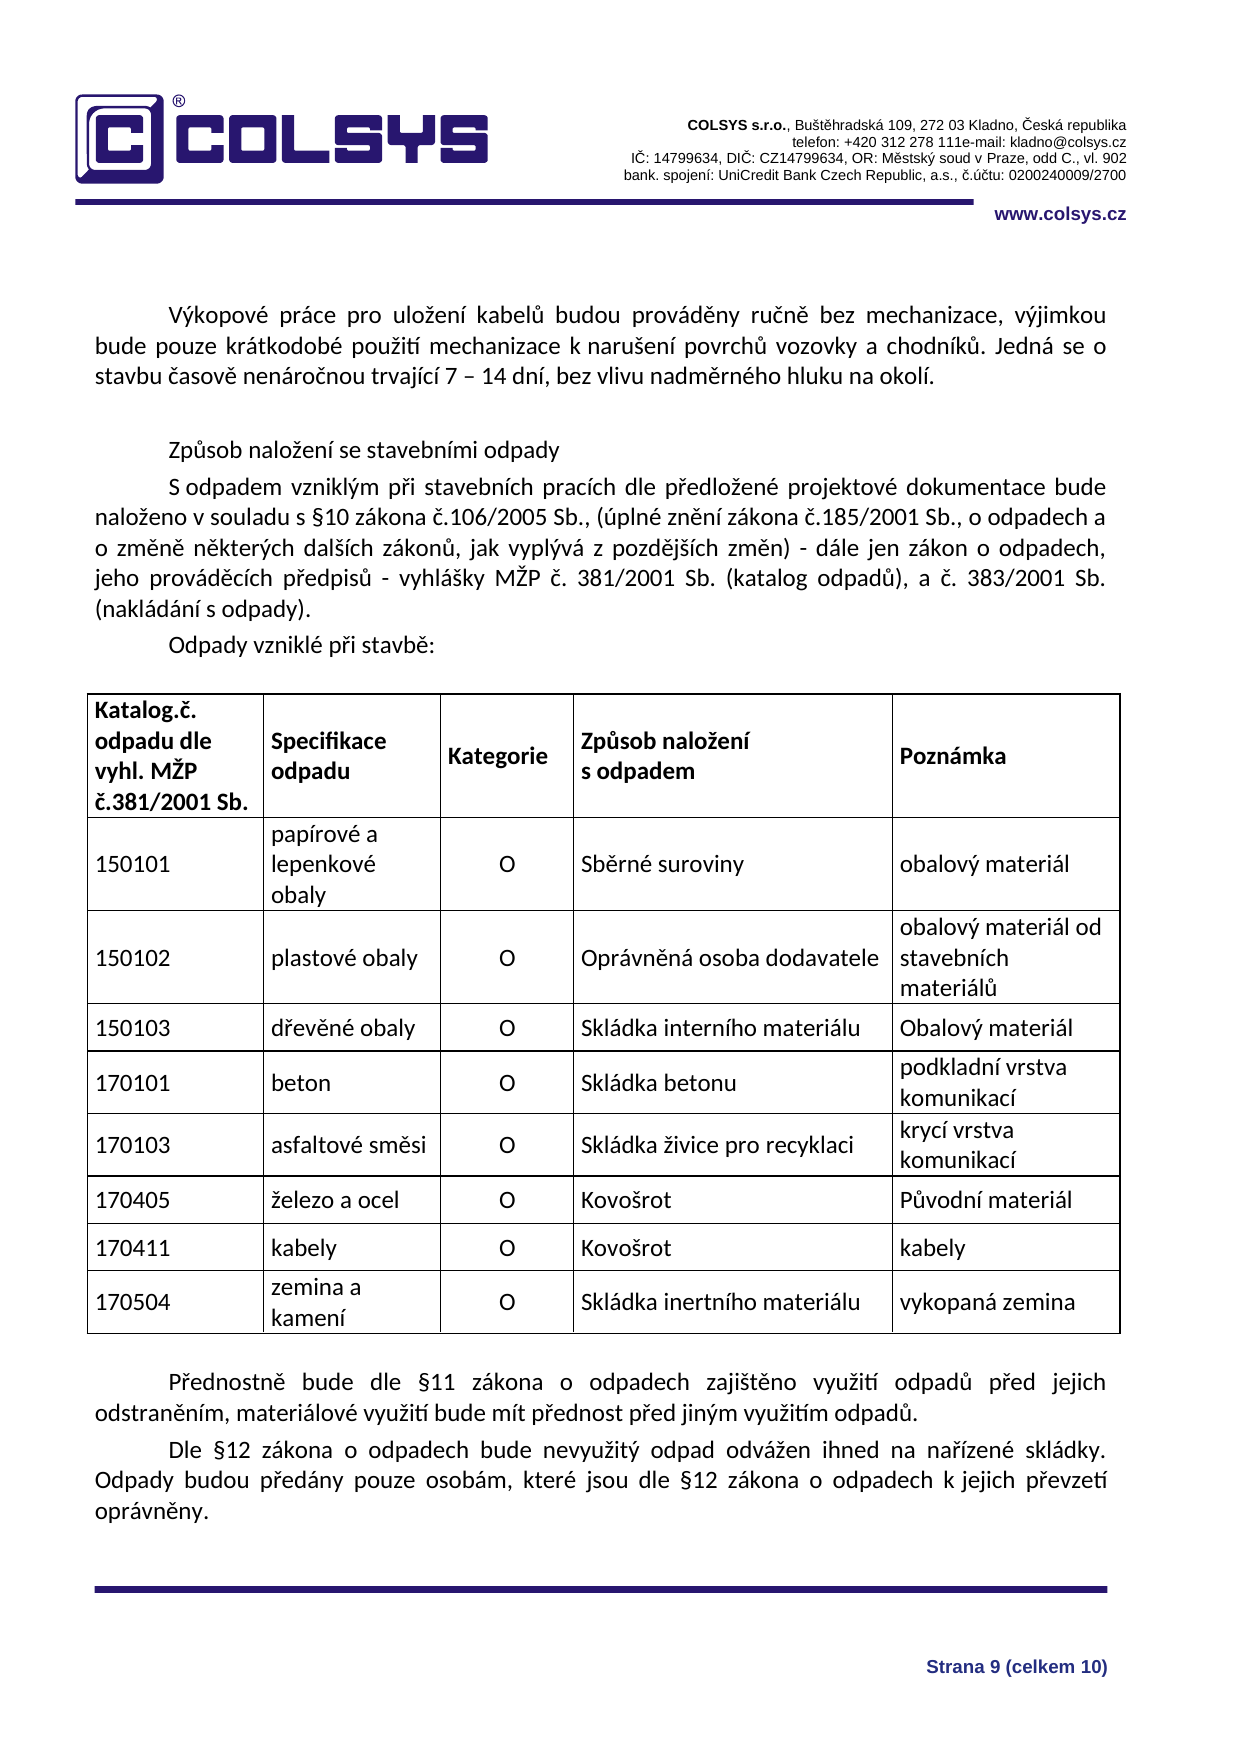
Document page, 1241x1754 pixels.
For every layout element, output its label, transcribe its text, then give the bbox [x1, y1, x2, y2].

table_header Kategorie [441, 695, 573, 816]
table_cell zemina a kamení [264, 1271, 440, 1332]
table_cell Skládka interního materiálu [574, 1004, 892, 1050]
table_cell Skládka živice pro recyklaci [574, 1114, 892, 1175]
table_cell kabely [264, 1224, 440, 1270]
text S odpadem vzniklým při stavebních pracích dle předložené projektové dokumentace bude naloženo v souladu s §10 zákona č.106/2005 Sb., (úplné znění zákona č.185/2001 Sb., o odpadech a o změně některých dalších zákonů, jak vyplývá z pozdějších změn) - dále jen zákon o odpadech, jeho prováděcích předpisů - vyhlášky MŽP č. 381/2001 Sb. (katalog odpadů), a č. 383/2001 Sb. (nakládání s odpady). [94, 471, 1107, 623]
table_header Poznámka [893, 695, 1119, 816]
text Výkopové práce pro uložení kabelů budou prováděny ručně bez mechanizace, výjimkou bude pouze krátkodobé použití mechanizace k narušení povrchů vozovky a chodníků. Jedná se o stavbu časově nenáročnou trvající 7 – 14 dní, bez vlivu nadměrného hluku na okolí. [94, 299, 1107, 391]
table_cell Skládka betonu [574, 1052, 892, 1113]
table_header Katalog.č. odpadu dle vyhl. MŽP č.381/2001 Sb. [88, 695, 263, 816]
table_cell obalový materiál od stavebních materiálů [893, 911, 1119, 1003]
table_cell 170101 [88, 1052, 263, 1113]
text Dle §12 zákona o odpadech bude nevyužitý odpad odvážen ihned na nařízené skládky. Odpady budou předány pouze osobám, které jsou dle §12 zákona o odpadech k jejich převzetí oprávněny. [94, 1434, 1107, 1525]
text Způsob naložení se stavebními odpady [94, 434, 1107, 464]
table_cell plastové obaly [264, 911, 440, 1003]
table_cell O [441, 1271, 573, 1332]
table_cell asfaltové směsi [264, 1114, 440, 1175]
table_cell Kovošrot [574, 1224, 892, 1270]
table_cell obalový materiál [893, 818, 1119, 909]
table_cell O [441, 911, 573, 1003]
table_cell dřevěné obaly [264, 1004, 440, 1050]
table_cell Oprávněná osoba dodavatele [574, 911, 892, 1003]
table_cell Sběrné suroviny [574, 818, 892, 909]
table_cell beton [264, 1052, 440, 1113]
table_cell 150101 [88, 818, 263, 909]
table_cell O [441, 1177, 573, 1222]
table_cell O [441, 1052, 573, 1113]
table_cell kabely [893, 1224, 1119, 1270]
table_cell O [441, 1004, 573, 1050]
text Odpady vzniklé při stavbě: [94, 630, 1107, 660]
table_cell krycí vrstva komunikací [893, 1114, 1119, 1175]
table_cell Skládka inertního materiálu [574, 1271, 892, 1332]
table_cell papírové a lepenkové obaly [264, 818, 440, 909]
table_cell Kovošrot [574, 1177, 892, 1222]
table_header Specifikace odpadu [264, 695, 440, 816]
table_cell 170103 [88, 1114, 263, 1175]
table_cell Původní materiál [893, 1177, 1119, 1222]
table_header Způsob naložení s odpadem [574, 695, 892, 816]
table_cell Obalový materiál [893, 1004, 1119, 1050]
table_cell vykopaná zemina [893, 1271, 1119, 1332]
table_cell 170504 [88, 1271, 263, 1332]
table_cell železo a ocel [264, 1177, 440, 1222]
table_cell 170405 [88, 1177, 263, 1222]
text Přednostně bude dle §11 zákona o odpadech zajištěno využití odpadů před jejich odstraněním, materiálové využití bude mít přednost před jiným využitím odpadů. [94, 1367, 1107, 1428]
table_cell O [441, 1114, 573, 1175]
table_cell O [441, 818, 573, 909]
table_cell 150103 [88, 1004, 263, 1050]
table_cell 170411 [88, 1224, 263, 1270]
table_cell O [441, 1224, 573, 1270]
table_cell 150102 [88, 911, 263, 1003]
table_cell podkladní vrstva komunikací [893, 1052, 1119, 1113]
